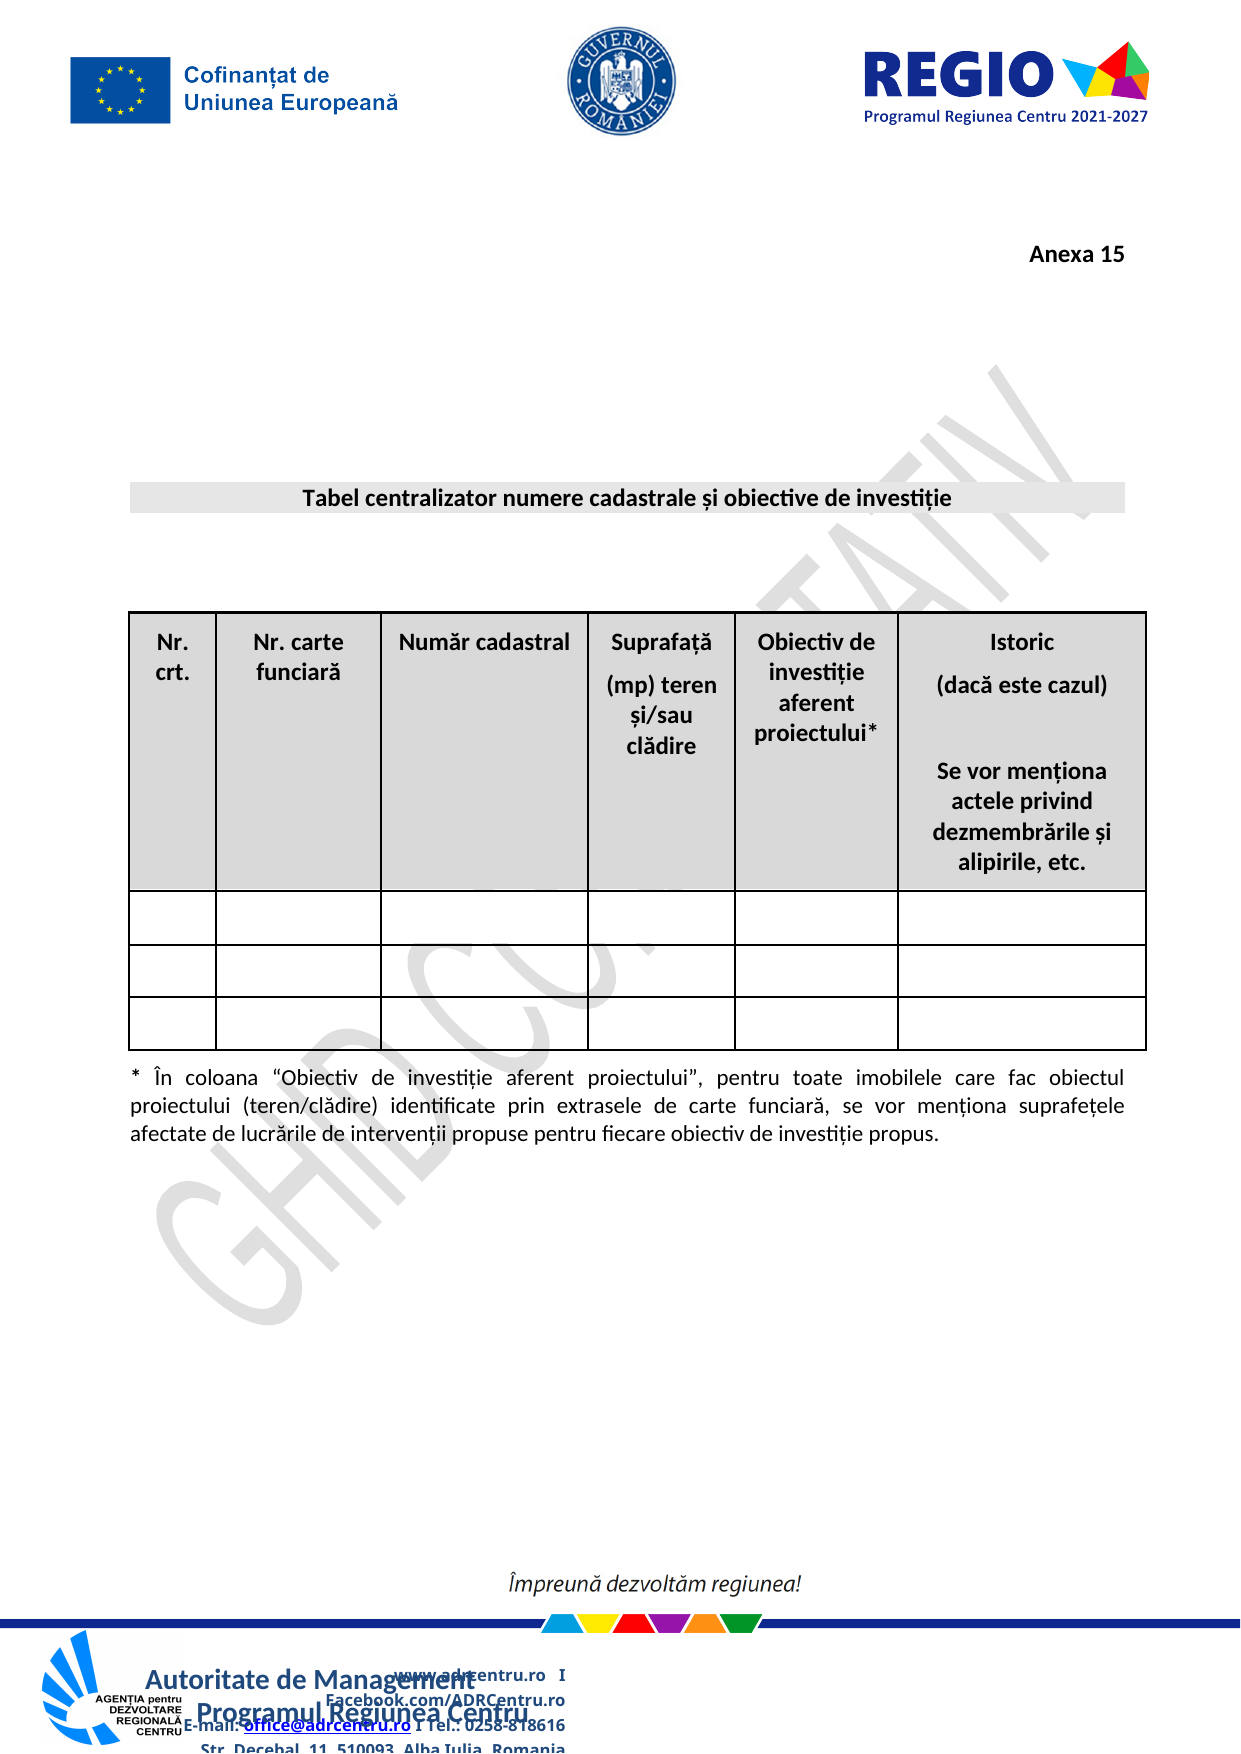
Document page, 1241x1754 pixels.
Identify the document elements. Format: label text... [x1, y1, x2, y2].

table_cell [382, 892, 587, 943]
text Anexa 15 [130, 238, 1125, 269]
table_header Suprafață (mp) teren și/sau clădire [589, 614, 734, 889]
table_header Număr cadastral [382, 614, 587, 889]
table_cell [382, 998, 587, 1048]
table_cell [589, 946, 734, 996]
table_header Nr. crt. [130, 614, 215, 889]
picture [0, 1614, 550, 1745]
table_header Obiectiv de investiție aferent proiectului* [736, 614, 897, 889]
table_cell [899, 892, 1145, 943]
table_cell [130, 946, 215, 996]
table_cell [736, 946, 897, 996]
picture [574, 1614, 1241, 1633]
table_cell [382, 946, 587, 996]
table_cell [217, 892, 380, 943]
table_cell [899, 946, 1145, 996]
table_header Nr. carte funciară [217, 614, 380, 889]
table_cell [130, 892, 215, 943]
table_cell [589, 998, 734, 1048]
table_cell [899, 998, 1145, 1048]
table_cell [217, 998, 380, 1048]
picture [495, 1571, 814, 1597]
table_cell [736, 998, 897, 1048]
table_cell [736, 892, 897, 943]
text * În coloana “Obiectiv de investiție aferent proiectului”, pentru toate imobilele care fac obiectul proiectului (teren/clădire) identificate prin extrasele de carte funciară, se vor menționa suprafețele afectate de lucrările de intervenții propuse pentru fiecare obiectiv de investiție propus. [130, 1063, 1125, 1147]
picture [66, 53, 425, 128]
table_cell [589, 892, 734, 943]
picture [864, 41, 1150, 125]
table_header Istoric (dacă este cazul) Se vor menționa actele privind dezmembrările și alipirile, etc. [899, 614, 1145, 889]
picture [547, 0, 692, 154]
text Tabel centralizator numere cadastrale și obiective de investiție [130, 482, 1125, 513]
table_cell [130, 998, 215, 1048]
table_cell [217, 946, 380, 996]
